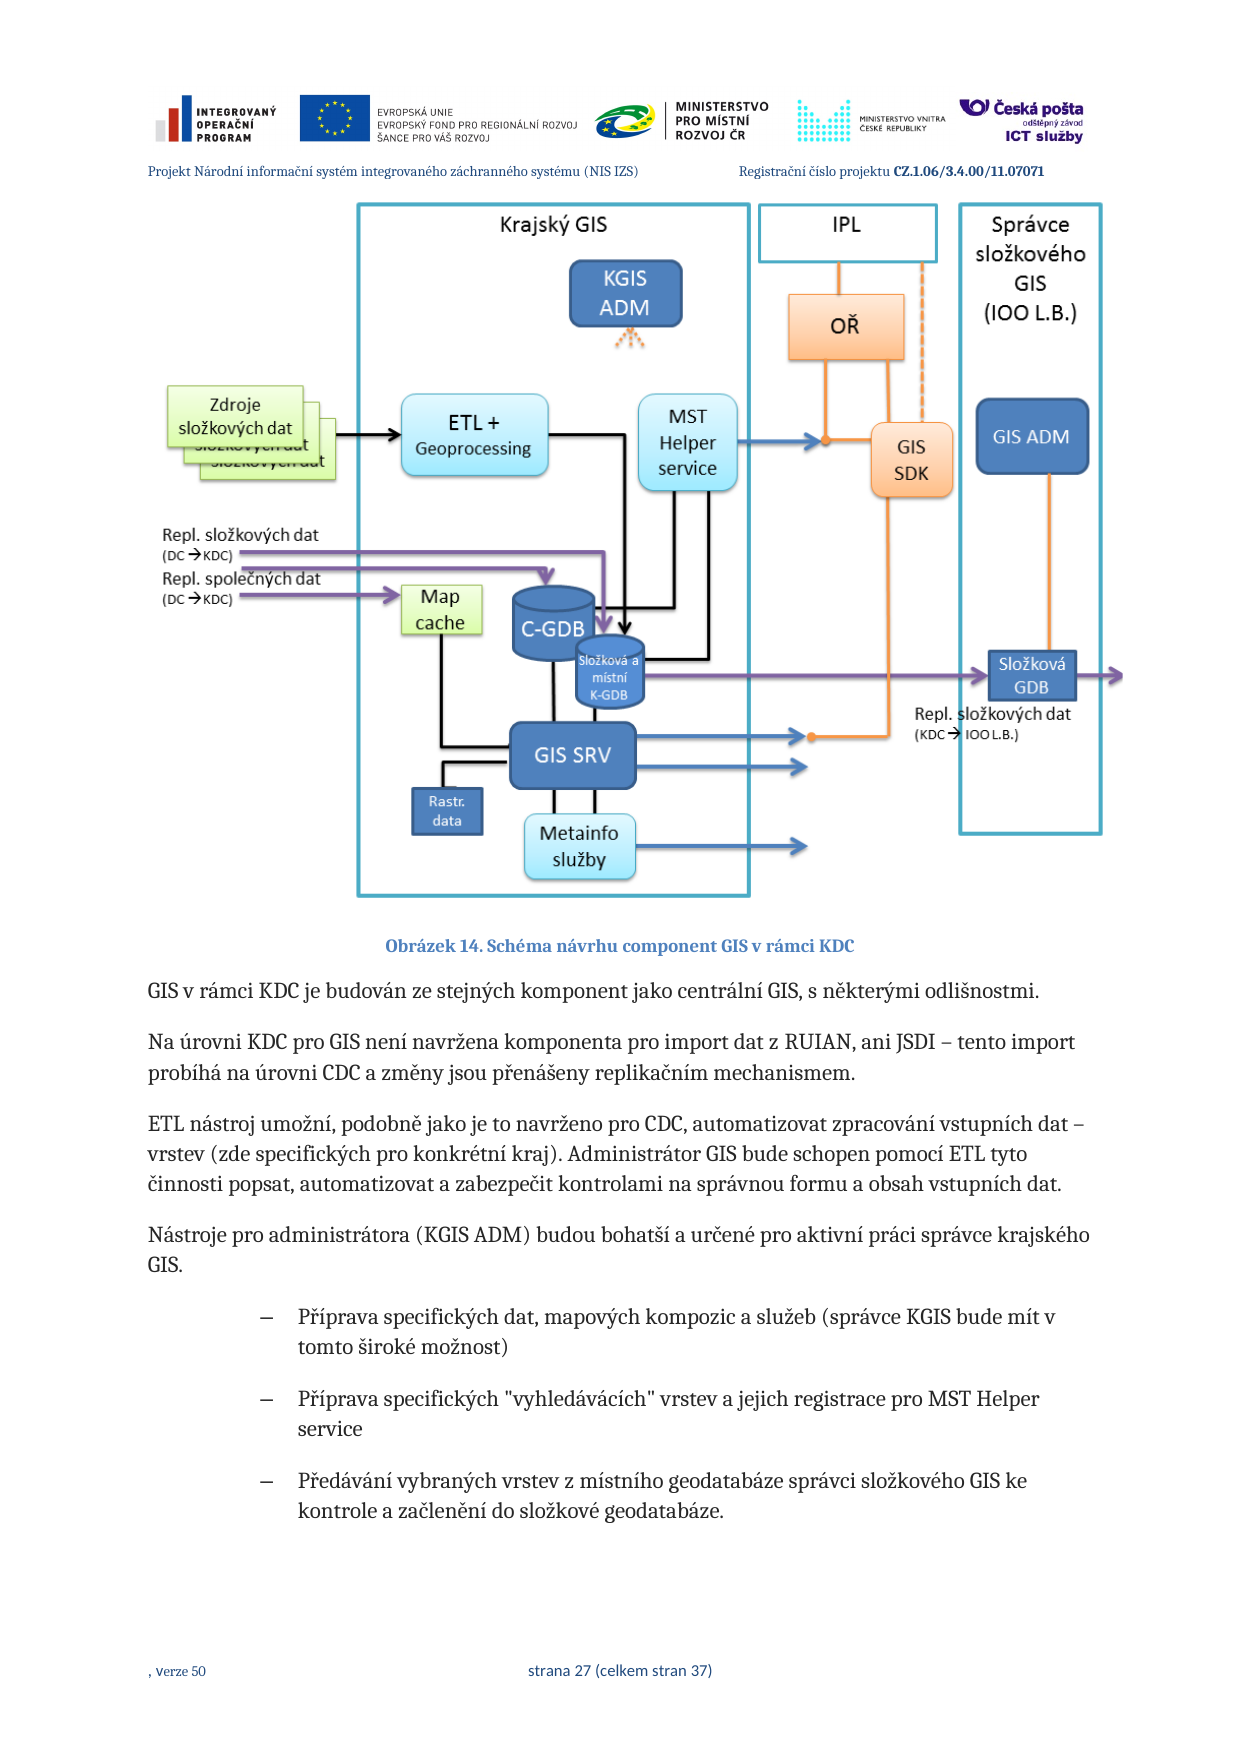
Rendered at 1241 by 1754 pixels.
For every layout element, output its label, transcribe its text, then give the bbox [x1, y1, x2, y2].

list Příprava specifických dat, mapových kompozic a služeb (správce KGIS bude mít v tomto široké možnost) [260, 1303, 1092, 1360]
picture [147, 86, 1091, 152]
text Nástroje pro administrátora (KGIS ADM) budou bohatší a určené pro aktivní práci správce krajského GIS. [148, 1222, 1092, 1278]
text ETL nástroj umožní, podobně jako je to navrženo pro CDC, automatizovat zpracování vstupních dat –vrstev (zde specifických pro konkrétní kraj). Administrátor GIS bude schopen pomocí ETL tyto činnosti popsat, automatizovat a zabezpečit kontrolami na správnou formu a obsah vstupních dat. [148, 1110, 1092, 1197]
picture [147, 179, 1123, 911]
list Příprava specifických "vyhledávácích" vrstev a jejich registrace pro MST Helper service [260, 1385, 1092, 1442]
text Na úrovni KDC pro GIS není navržena komponenta pro import dat z RUIAN, ani JSDI – tento import probíhá na úrovni CDC a změny jsou přenášeny replikačním mechanismem. [148, 1029, 1092, 1086]
text GIS v rámci KDC je budován ze stejných komponent jako centrální GIS, s některými odlišnostmi. [148, 978, 1092, 1004]
text Obrázek 18. Schéma návrhu component GIS v rámci KDC [148, 936, 1092, 957]
list Předávání vybraných vrstev z místního geodatabáze správci složkového GIS ke kontrole a začlenění do složkové geodatabáze. [260, 1467, 1092, 1524]
